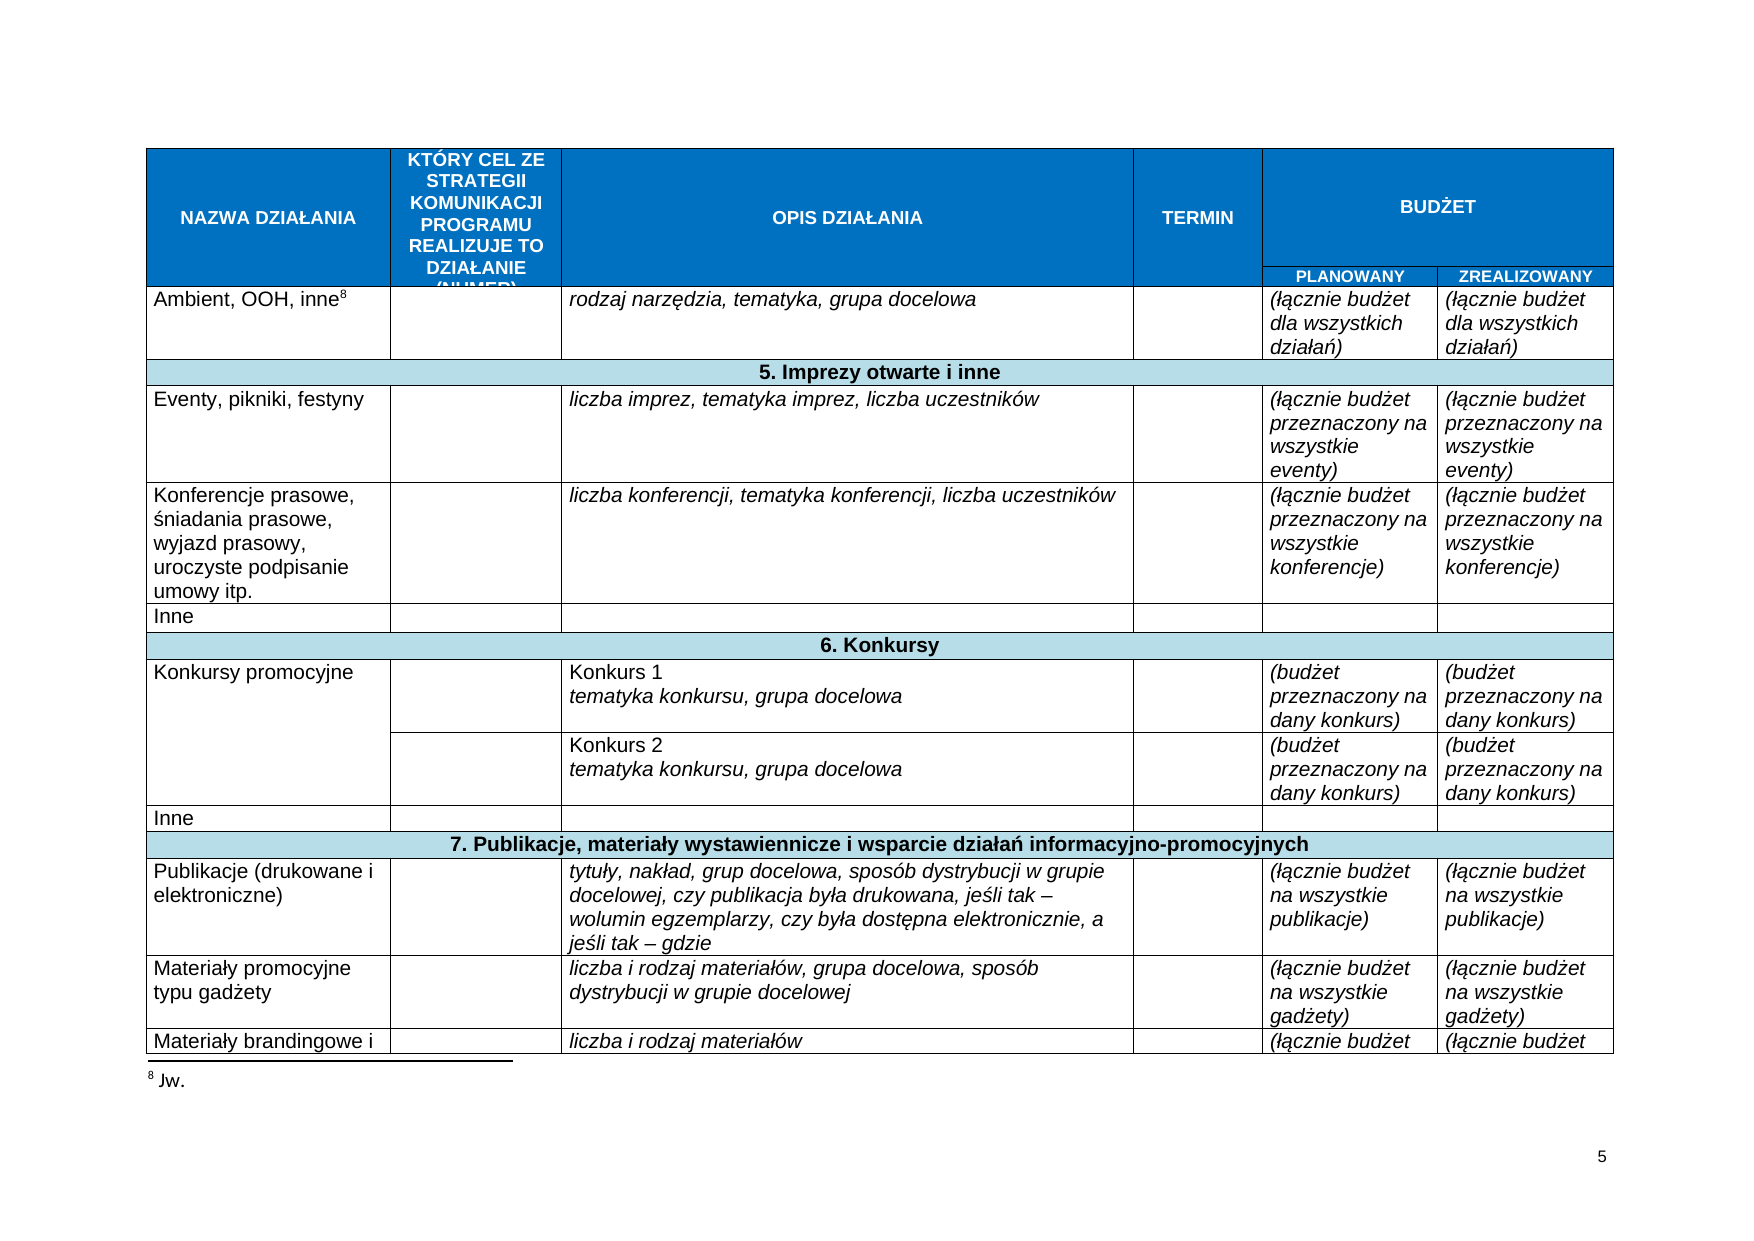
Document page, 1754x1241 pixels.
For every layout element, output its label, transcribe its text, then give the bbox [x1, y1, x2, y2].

table_cell [391, 956, 561, 1027]
table_cell liczba konferencji, tematyka konferencji, liczba uczestników [562, 483, 1133, 603]
table_cell [391, 806, 561, 831]
table_cell [391, 386, 561, 482]
table_cell [391, 1029, 561, 1053]
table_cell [1438, 1029, 1613, 1053]
table_cell ZREALIZOWANY [1438, 267, 1613, 286]
table_cell (łącznie budżet na wszystkie publikacje) [1438, 859, 1613, 954]
table_cell [1134, 483, 1262, 603]
table_cell [1134, 859, 1262, 954]
table_cell Konferencje prasowe, śniadania prasowe, wyjazd prasowy, uroczyste podpisanie umowy itp. [147, 483, 390, 603]
table_cell [562, 604, 1133, 632]
table_cell [391, 483, 561, 603]
table_cell (budżet przeznaczony na dany konkurs) [1263, 660, 1437, 732]
table_cell (łącznie budżet na wszystkie gadżety) [1263, 956, 1437, 1027]
table_cell [1438, 604, 1613, 632]
table_cell PLANOWANY [1263, 267, 1437, 286]
table_cell [1263, 604, 1437, 632]
table_cell [1134, 660, 1262, 732]
table_header NAZWA DZIAŁANIA [147, 149, 390, 286]
table_cell (łącznie budżet przeznaczony na wszystkie eventy) [1438, 386, 1613, 482]
table_cell 6. Konkursy [147, 633, 1613, 659]
table_cell [1134, 604, 1262, 632]
table_header BUDŻET [1263, 149, 1613, 266]
table_cell (łącznie budżet przeznaczony na wszystkie konferencje) [1263, 483, 1437, 603]
table_cell Ambient, OOH, inne [147, 287, 390, 359]
table_cell (budżet przeznaczony na dany konkurs) [1438, 660, 1613, 732]
table_cell Inne [147, 806, 390, 831]
table_cell Publikacje (drukowane i elektroniczne) [147, 859, 390, 954]
table_cell [562, 806, 1133, 831]
table_cell (łącznie budżet dla wszystkich działań) [1263, 287, 1437, 359]
table_cell (łącznie budżet dla wszystkich działań) [1438, 287, 1613, 359]
table_cell Materiały promocyjne typu gadżety [147, 956, 390, 1027]
table_cell [391, 604, 561, 632]
table_cell [1134, 1029, 1262, 1053]
table_cell (łącznie budżet przeznaczony na wszystkie konferencje) [1438, 483, 1613, 603]
table_cell Inne [147, 604, 390, 632]
table_cell [1134, 386, 1262, 482]
table_cell [1134, 956, 1262, 1027]
table_cell 7. Publikacje, materiały wystawiennicze i wsparcie działań informacyjno-promocyjnych [147, 832, 1613, 858]
table_cell Konkurs 2 tematyka konkursu, grupa docelowa [562, 733, 1133, 804]
table_cell Konkurs 1 tematyka konkursu, grupa docelowa [562, 660, 1133, 732]
table_cell (łącznie budżet przeznaczony na wszystkie eventy) [1263, 386, 1437, 482]
table_cell [391, 733, 561, 804]
table_cell liczba i rodzaj materiałów, grupa docelowa, sposób dystrybucji w grupie docelowej [562, 956, 1133, 1027]
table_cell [147, 1029, 390, 1053]
table_cell [1438, 806, 1613, 831]
table_header TERMIN [1134, 149, 1262, 286]
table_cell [1263, 1029, 1437, 1053]
table_cell [1134, 806, 1262, 831]
table_cell [391, 287, 561, 359]
table_cell [1134, 733, 1262, 804]
table_cell rodzaj narzędzia, tematyka, grupa docelowa [562, 287, 1133, 359]
table_cell liczba imprez, tematyka imprez, liczba uczestników [562, 386, 1133, 482]
table_cell [391, 859, 561, 954]
table_cell (łącznie budżet na wszystkie publikacje) [1263, 859, 1437, 954]
table_cell Eventy, pikniki, festyny [147, 386, 390, 482]
table_cell 5. Imprezy otwarte i inne [147, 360, 1613, 385]
table_cell (łącznie budżet na wszystkie gadżety) [1438, 956, 1613, 1027]
table_cell [1134, 287, 1262, 359]
table_cell Konkursy promocyjne [147, 660, 390, 804]
table_header KTÓRY CEL ZE STRATEGII KOMUNIKACJI PROGRAMU REALIZUJE TO DZIAŁANIE (NUMER) [391, 149, 561, 286]
table_cell [391, 660, 561, 732]
table_header OPIS DZIAŁANIA [562, 149, 1133, 286]
table_cell (budżet przeznaczony na dany konkurs) [1438, 733, 1613, 804]
table_cell tytuły, nakład, grup docelowa, sposób dystrybucji w grupie docelowej, czy publikacja była drukowana, jeśli tak – wolumin egzemplarzy, czy była dostępna elektronicznie, a jeśli tak – gdzie [562, 859, 1133, 954]
table_cell [1263, 806, 1437, 831]
table_cell (budżet przeznaczony na dany konkurs) [1263, 733, 1437, 804]
table_cell liczba i rodzaj materiałów [562, 1029, 1133, 1053]
